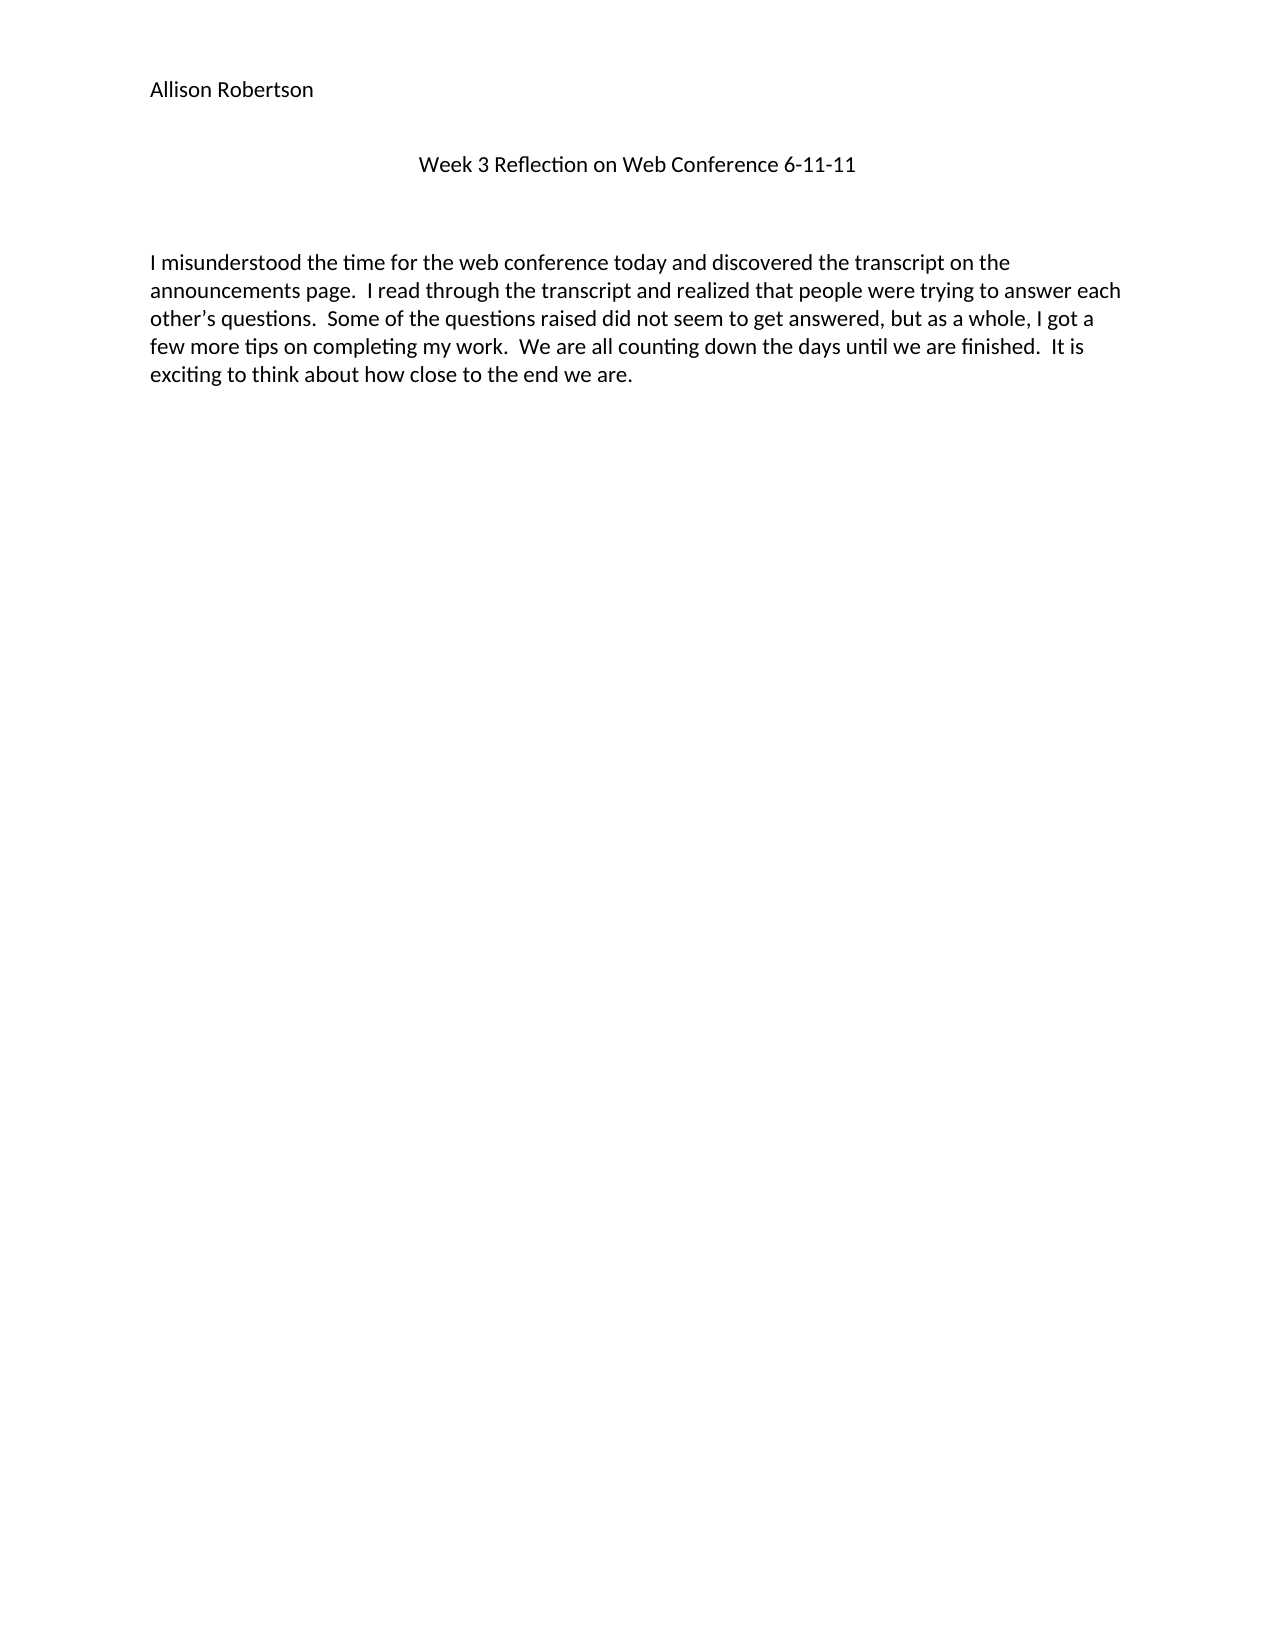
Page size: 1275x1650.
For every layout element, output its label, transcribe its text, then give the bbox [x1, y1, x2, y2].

text Week 3 Reflection on Web Conference 6-11-11 [150, 150, 1125, 178]
text I misunderstood the time for the web conference today and discovered the transcript on the announcements page. I read through the transcript and realized that people were trying to answer each other’s questions. Some of the questions raised did not seem to get answered, but as a whole, I got a few more tips on completing my work. We are all counting down the days until we are finished. It is exciting to think about how close to the end we are. [150, 248, 1125, 388]
